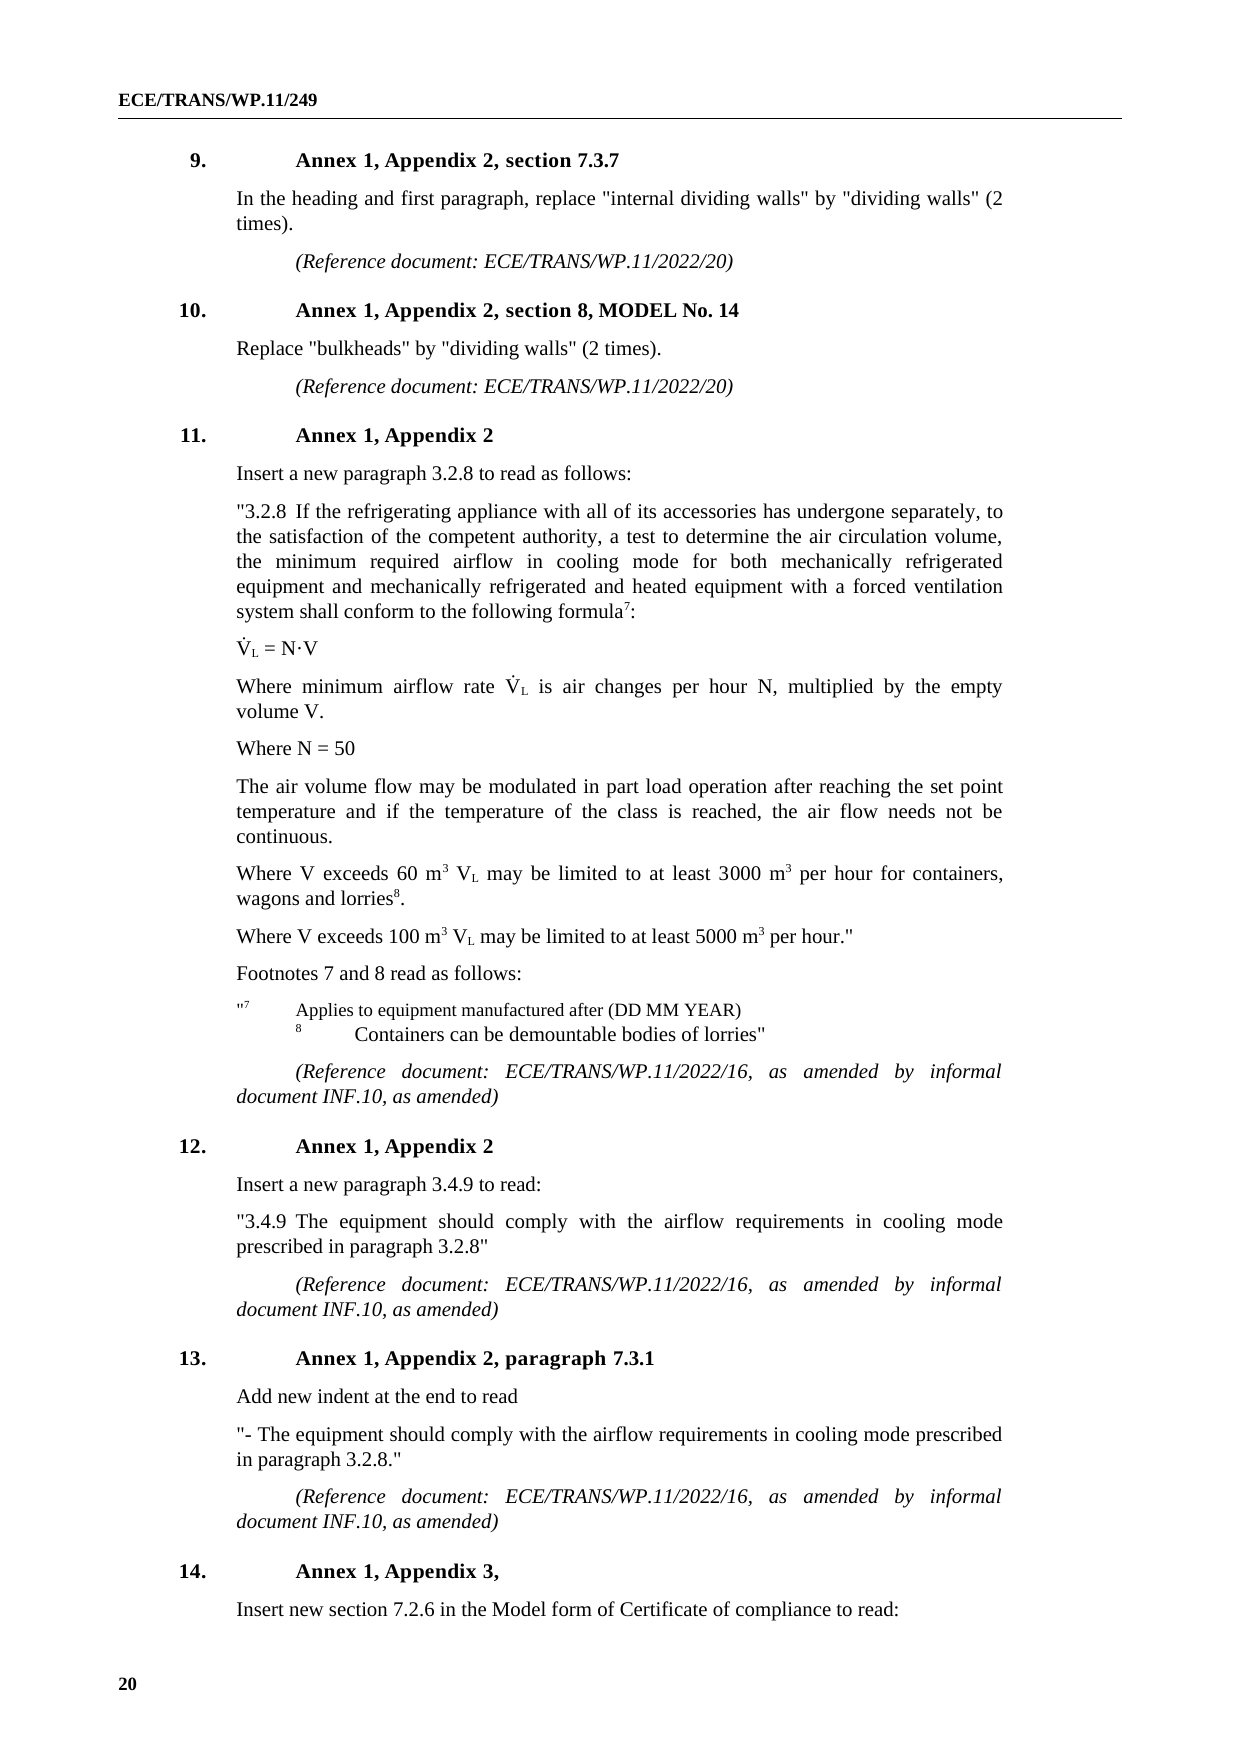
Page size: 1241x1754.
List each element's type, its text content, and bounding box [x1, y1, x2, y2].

text (Reference document: ECE/TRANS/WP.11/2022/20) [236, 373, 1004, 398]
text 9. Annex 1, Appendix 2, section 7.3.7 [118, 148, 1004, 173]
text (Reference document: ECE/TRANS/WP.11/2022/16, as amended by informal document INF.10, as amended) [236, 1058, 1004, 1108]
text (Reference document: ECE/TRANS/WP.11/2022/16, as amended by informal document INF.10, as amended) [236, 1271, 1004, 1321]
text 11. Annex 1, Appendix 2 [118, 423, 1004, 448]
text 14. Annex 1, Appendix 3, [118, 1558, 1004, 1583]
text Where V exceeds 60 m3 VL may be limited to at least 3000 m3 per hour for containers, wagons and lorries8. [236, 860, 1004, 910]
text Insert a new paragraph 3.2.8 to read as follows: [236, 460, 1004, 485]
text In the heading and first paragraph, replace "internal dividing walls" by "dividing walls" (2 times). [236, 185, 1004, 235]
text V̇L = N·V [236, 635, 1004, 660]
text Insert new section 7.2.6 in the Model form of Certificate of compliance to read: [236, 1596, 1004, 1621]
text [236, 1483, 1004, 1533]
text "7 Applies to equipment manufactured after (DD MM YEAR) [118, 998, 1004, 1021]
text Footnotes 7 and 8 read as follows: [236, 960, 1004, 985]
text 10. Annex 1, Appendix 2, section 8, MODEL No. 14 [118, 298, 1004, 323]
text Insert a new paragraph 3.4.9 to read: [236, 1171, 1004, 1196]
text Where V exceeds 100 m3 VL may be limited to at least 5000 m3 per hour." [236, 923, 1004, 948]
text 12. Annex 1, Appendix 2 [118, 1133, 1004, 1158]
text Replace "bulkheads" by "dividing walls" (2 times). [236, 335, 1004, 360]
text 8 Containers can be demountable bodies of lorries" [236, 1021, 1004, 1046]
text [236, 248, 1004, 273]
text Where N = 50 [236, 735, 1004, 760]
text "3.2.8 If the refrigerating appliance with all of its accessories has undergone separately, to the satisfaction of the competent authority, a test to determine the air circulation volume, the minimum required airflow in cooling mode for both mechanically refrigerated equipment and mechanically refrigerated and heated equipment with a forced ventilation system shall conform to the following formula7: [236, 498, 1004, 623]
text "3.4.9 The equipment should comply with the airflow requirements in cooling mode prescribed in paragraph 3.2.8" [236, 1208, 1004, 1258]
text "- The equipment should comply with the airflow requirements in cooling mode prescribed in paragraph 3.2.8." [236, 1421, 1004, 1471]
text Where minimum airflow rate V̇L is air changes per hour N, multiplied by the empty volume V. [236, 673, 1004, 723]
text The air volume flow may be modulated in part load operation after reaching the set point temperature and if the temperature of the class is reached, the air flow needs not be continuous. [236, 773, 1004, 848]
text 13. Annex 1, Appendix 2, paragraph 7.3.1 [118, 1346, 1004, 1371]
text Add new indent at the end to read [236, 1383, 1004, 1408]
